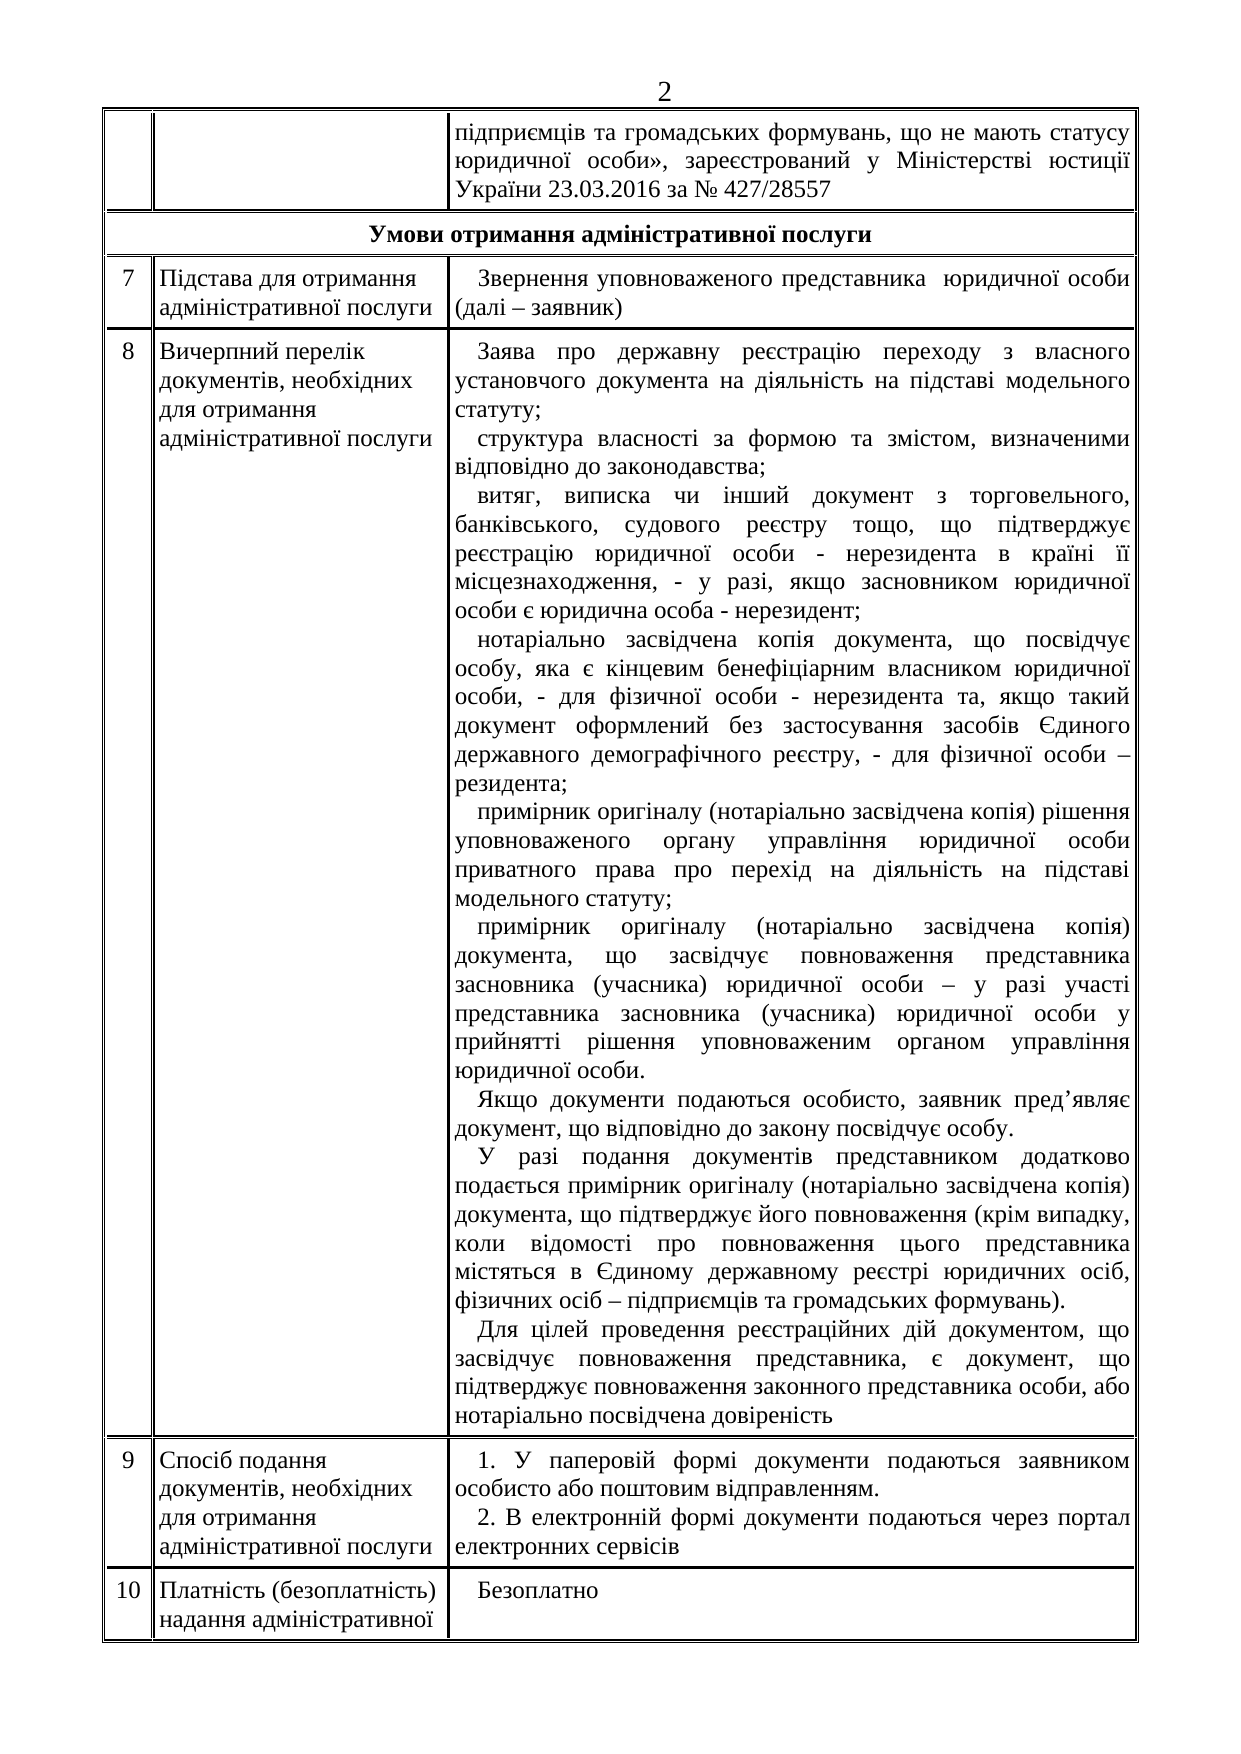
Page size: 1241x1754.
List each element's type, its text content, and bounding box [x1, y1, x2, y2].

table_cell 6 [105, 109, 153, 209]
table_cell Заява про державну реєстрацію переходу з власного установчого документа на діяльність на підставі модельного статуту; структура власності за формою та змістом, визначеними відповідно до законодавства; витяг, виписка чи інший документ з торговельного, банківського, судового реєстру тощо, що підтверджує реєстрацію юридичної особи - нерезидента в країні її місцезнаходження, - у разі, якщо засновником юридичної особи є юридична особа - нерезидент; нотаріально засвідчена копія документа, що посвідчує особу, яка є кінцевим бенефіціарним власником юридичної особи, - для фізичної особи - нерезидента та, якщо такий документ оформлений без застосування засобів Єдиного державного демографічного реєстру, - для фізичної особи – резидента; примірник оригіналу (нотаріально засвідчена копія) рішення уповноваженого органу управління юридичної особи приватного права про перехід на діяльність на підставі модельного статуту; примірник оригіналу (нотаріально засвідчена копія) документа, що засвідчує повноваження представника засновника (учасника) юридичної особи – у разі участі представника засновника (учасника) юридичної особи у прийнятті рішення уповноваженим органом управління юридичної особи. Якщо документи подаються особисто, заявник пред’являє документ, що відповідно до закону посвідчує особу. У разі подання документів представником додатково подається примірник оригіналу (нотаріально засвідчена копія) документа, що підтверджує його повноваження (крім випадку, коли відомості про повноваження цього представника містяться в Єдиному державному реєстрі юридичних осіб, фізичних осіб – підприємців та громадських формувань). Для цілей проведення реєстраційних дій документом, що засвідчує повноваження представника, є документ, що підтверджує повноваження законного представника особи, або нотаріально посвідчена довіреність [450, 327, 1135, 1435]
table_cell 7 [103, 254, 153, 327]
table_cell 1. У паперовій формі документи подаються заявником особисто або поштовим відправленням. 2. В електронній формі документи подаються через портал електронних сервісів [450, 1435, 1136, 1566]
table_cell Звернення уповноваженого представника юридичної особи (далі – заявник) [448, 254, 1137, 327]
table_cell Умови отримання адміністративної послуги [105, 209, 1136, 254]
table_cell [448, 111, 1135, 209]
table_cell 9 [105, 1435, 151, 1566]
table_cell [153, 1569, 448, 1639]
table_cell Вичерпний перелік документів, необхідних для отримання адміністративної послуги [155, 330, 447, 1435]
table_cell Підстава для отримання адміністративної послуги [155, 257, 447, 327]
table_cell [153, 111, 448, 209]
table_cell 8 [105, 327, 151, 1435]
table_cell 10 [105, 1566, 153, 1639]
table_cell Спосіб подання документів, необхідних для отримання адміністративної послуги [155, 1439, 447, 1566]
table_cell Безоплатно [448, 1566, 1135, 1639]
